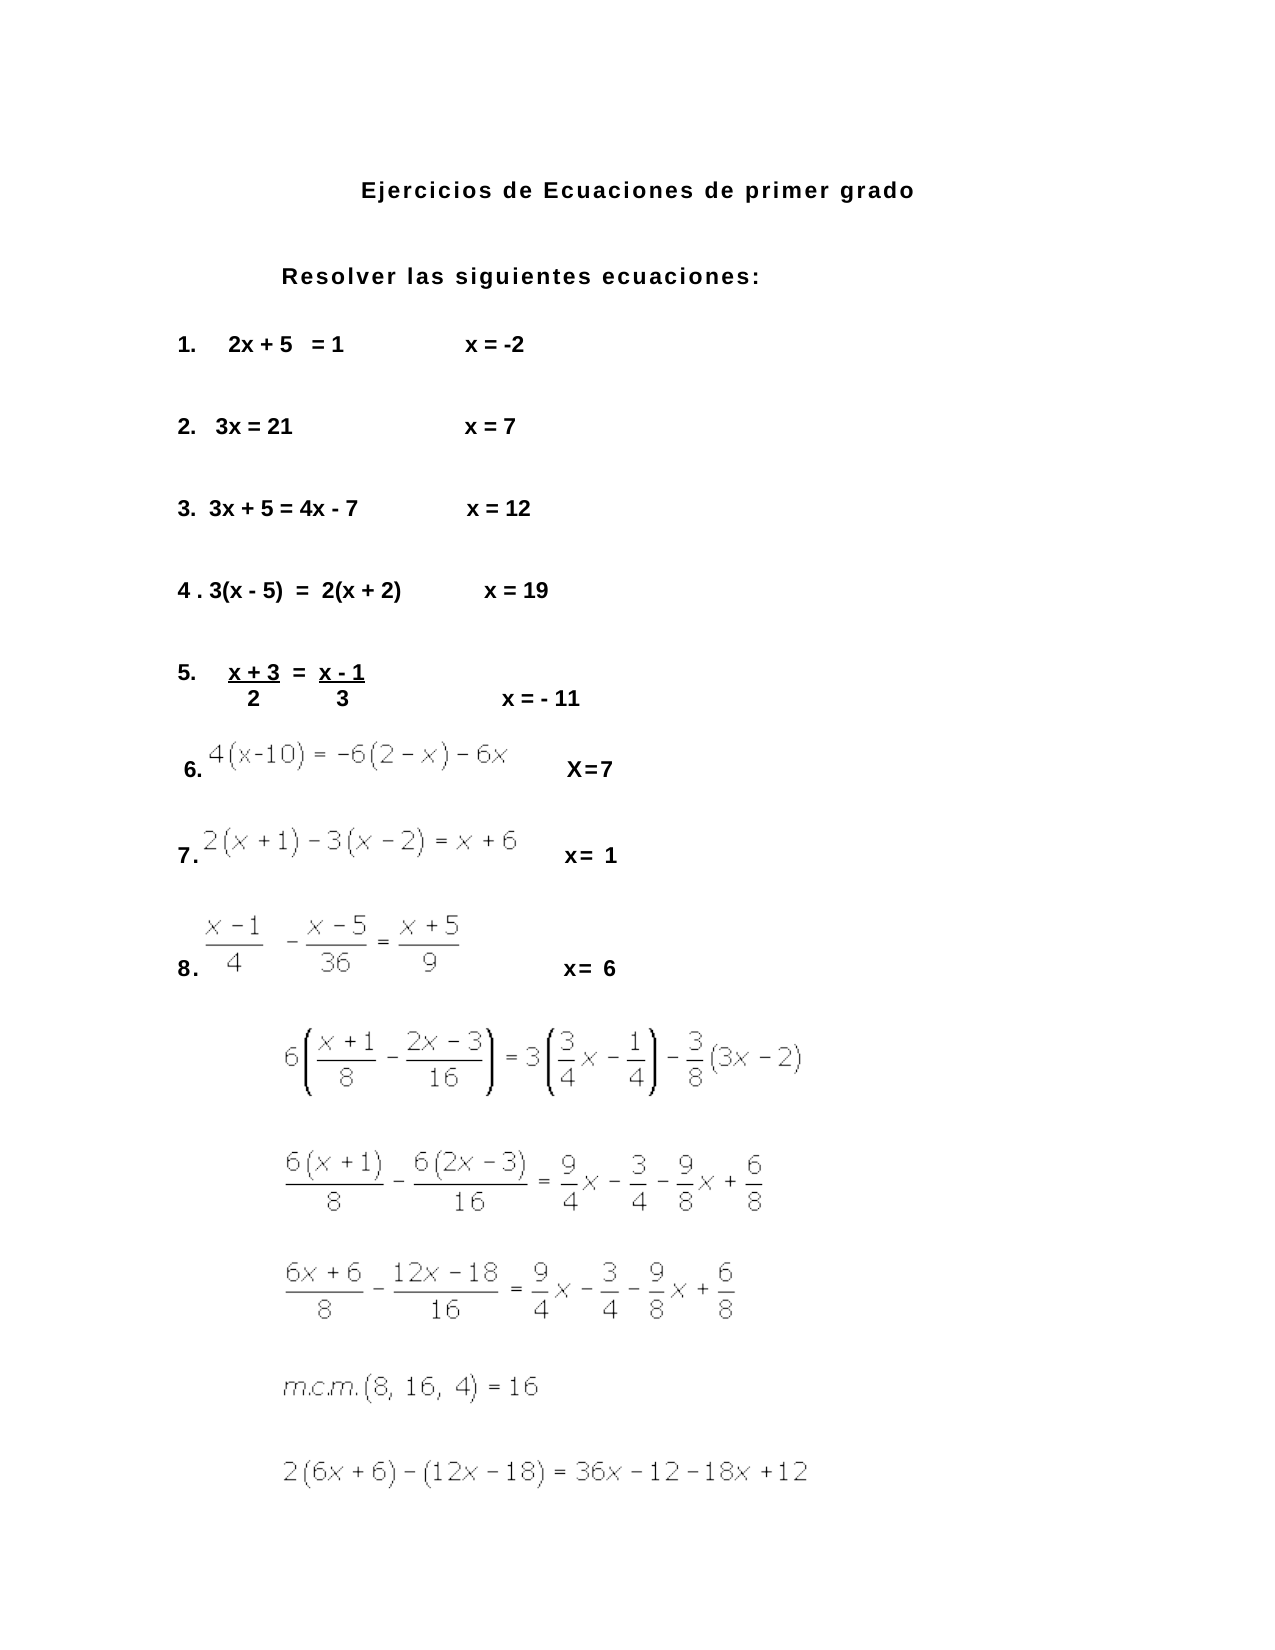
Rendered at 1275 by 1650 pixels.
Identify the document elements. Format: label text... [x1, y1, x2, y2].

text 2. 3x = 21 x = 7 [177, 413, 1098, 466]
picture [281, 1023, 807, 1098]
picture [281, 1369, 544, 1410]
picture [281, 1257, 740, 1324]
text Resolver las siguientes ecuaciones: [219, 246, 1056, 289]
picture [201, 823, 521, 864]
picture [281, 1144, 769, 1216]
text 5. x + 3 = x - 1 2 3 x = - 11 6. X=7 [177, 658, 1098, 782]
picture [281, 1455, 813, 1495]
picture [201, 909, 466, 977]
picture [205, 737, 514, 777]
text 1. 2x + 5 = 1 x = -2 [177, 331, 1098, 384]
text 3. 3x + 5 = 4x - 7 x = 12 [177, 495, 1098, 547]
text Ejercicios de Ecuaciones de primer grado [177, 148, 1098, 204]
text 4 . 3(x - 5) = 2(x + 2) x = 19 [177, 577, 1098, 629]
